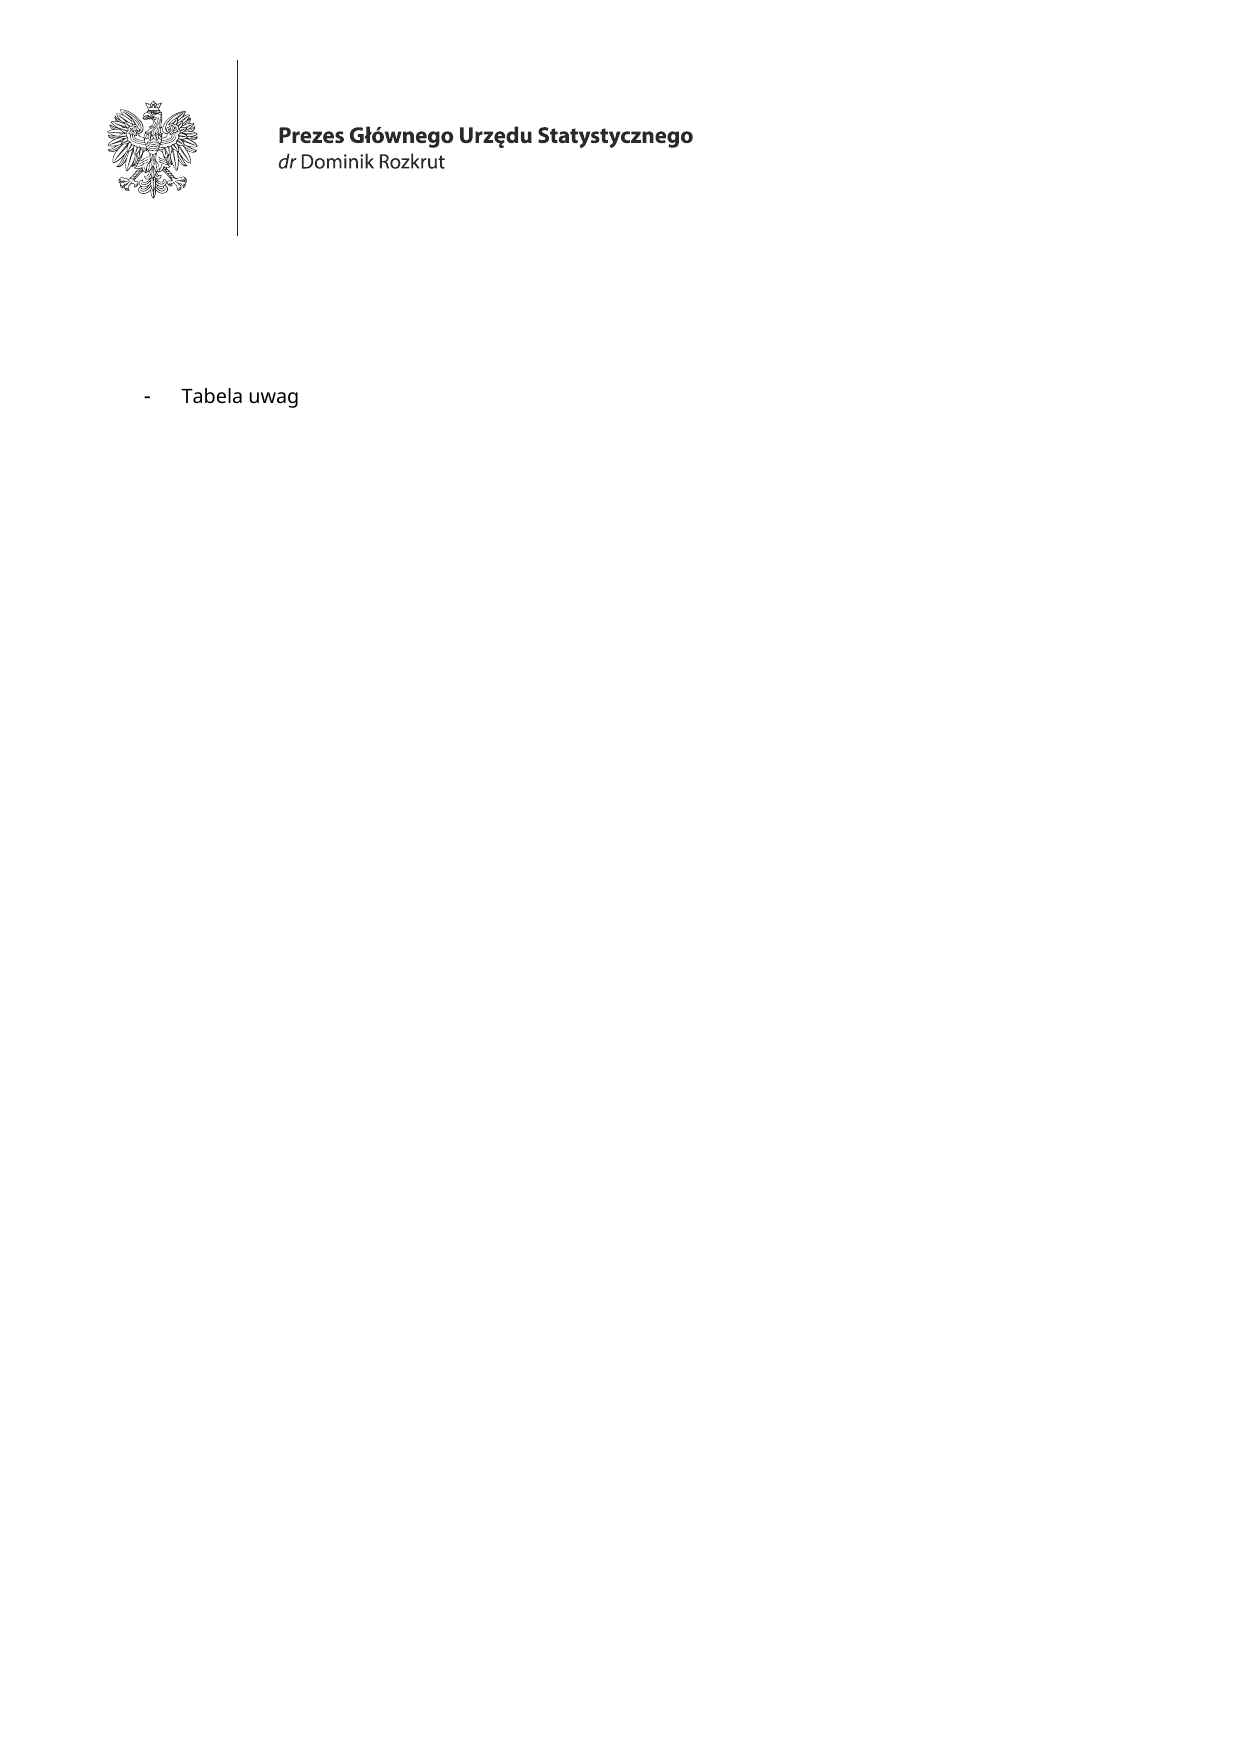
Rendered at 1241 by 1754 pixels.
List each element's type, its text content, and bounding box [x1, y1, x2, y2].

list Tabela uwag [144, 382, 1134, 409]
